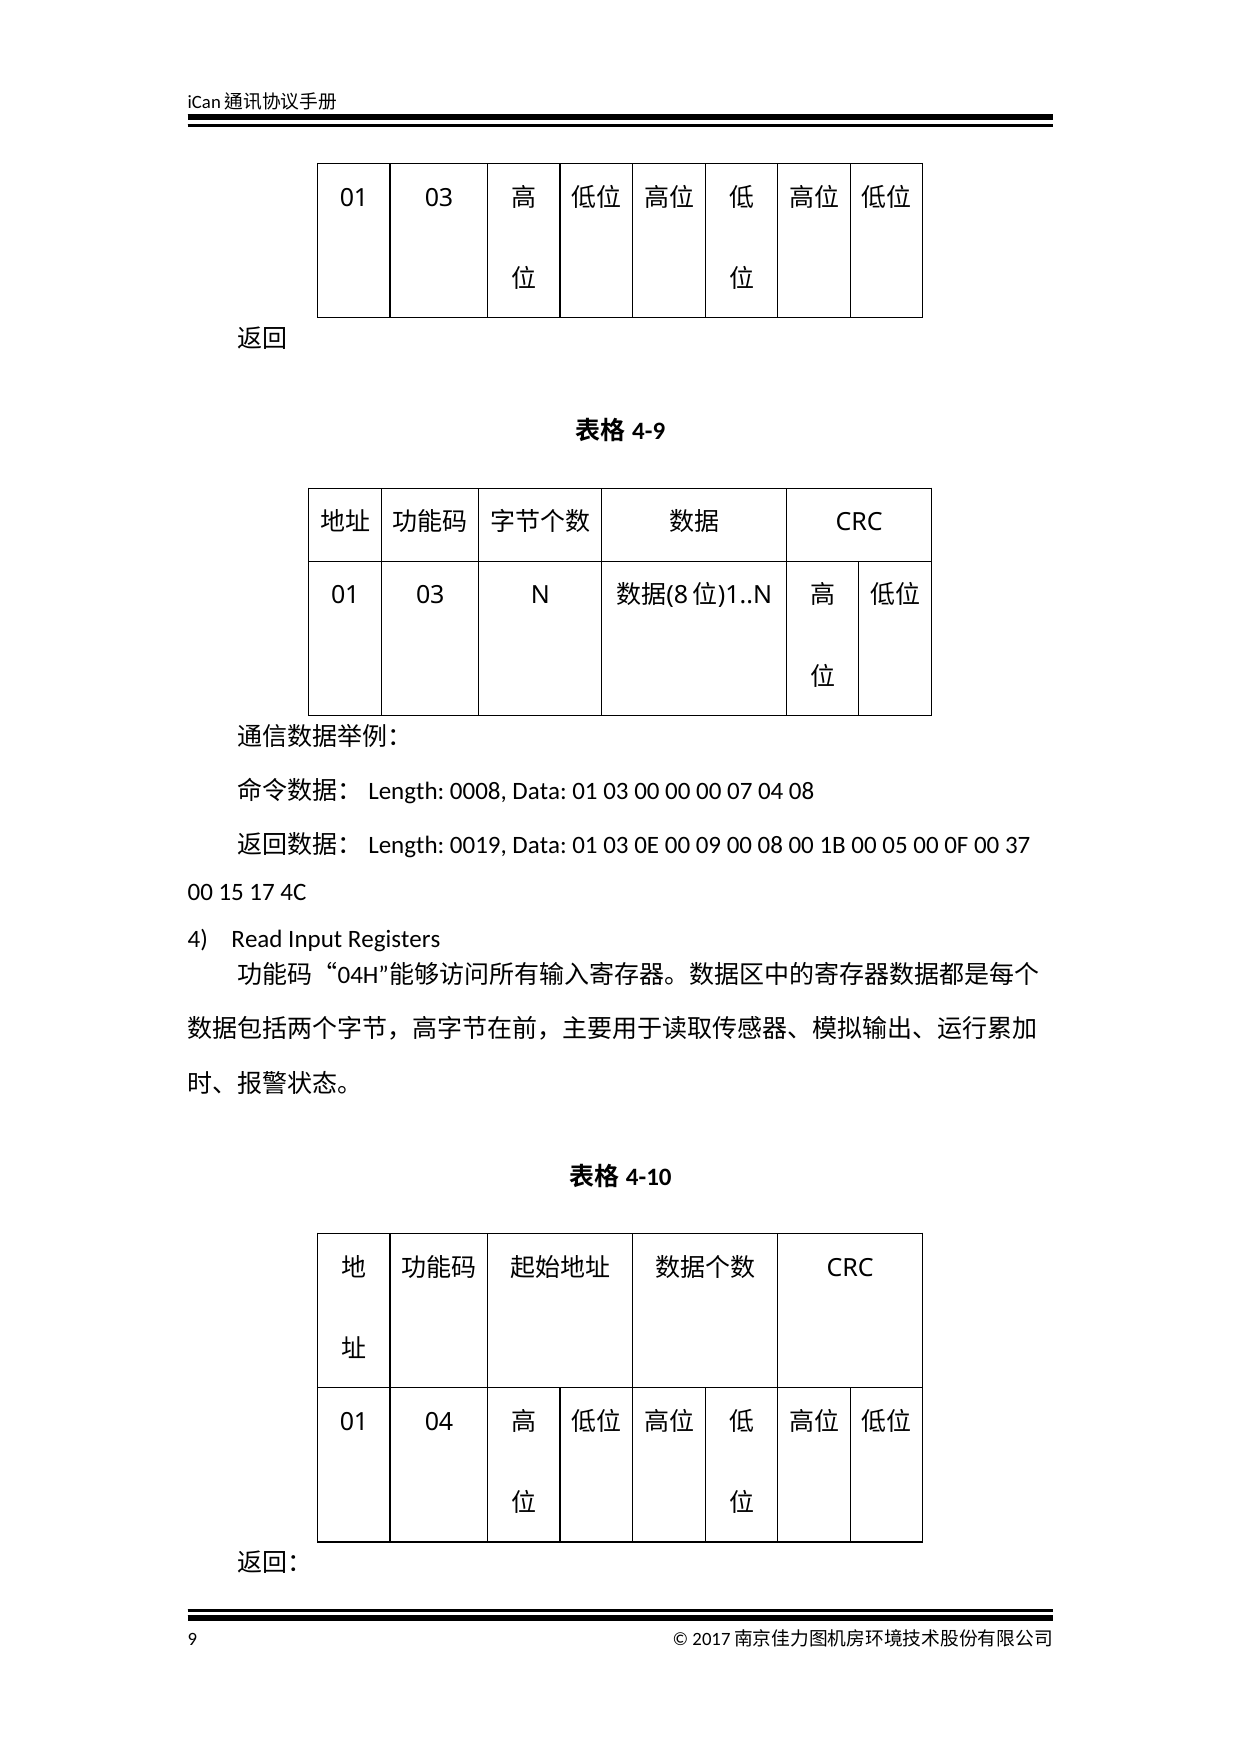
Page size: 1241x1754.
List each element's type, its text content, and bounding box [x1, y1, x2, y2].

table_cell 01 [309, 562, 381, 715]
table_cell 高位 [778, 164, 850, 317]
table_cell N [479, 562, 601, 715]
table_cell 低位 [851, 1388, 922, 1541]
table_header CRC [778, 1234, 922, 1387]
table_cell 高位 [787, 562, 858, 715]
text 表格 4-9 [187, 398, 1053, 463]
text 通信数据举例： [187, 716, 1053, 752]
table_cell 高位 [488, 164, 559, 317]
table_header 地址 [309, 489, 381, 561]
list Read Input Registers [187, 922, 1053, 954]
text 表格 4-10 [187, 1143, 1053, 1208]
table_cell 低位 [859, 562, 931, 715]
table_cell 高位 [633, 1388, 705, 1541]
table_cell 高位 [778, 1388, 850, 1541]
table_header 数据 [602, 489, 786, 561]
text 命令数据： Length: 0008, Data: 01 03 00 00 00 07 04 08 [187, 771, 1053, 807]
text 返回 [187, 318, 1053, 354]
table_cell 高位 [488, 1388, 559, 1541]
table_header 数据个数 [633, 1234, 777, 1387]
table_cell 低位 [851, 164, 922, 317]
table_cell 01 [318, 164, 389, 317]
table_cell 01 [318, 1388, 389, 1541]
table_cell 高位 [633, 164, 705, 317]
table_cell 低位 [561, 1388, 632, 1541]
table_cell 04 [391, 1388, 487, 1541]
text 功能码“04H”能够访问所有输入寄存器。数据区中的寄存器数据都是每个数据包括两个字节，高字节在前，主要用于读取传感器、模拟输出、运行累加时、报警状态。 [187, 954, 1053, 1099]
table_cell 低位 [706, 1388, 777, 1541]
text 返回数据： Length: 0019, Data: 01 03 0E 00 09 00 08 00 1B 00 05 00 0F 00 37 00 15 17 4C [187, 825, 1053, 907]
table_header 字节个数 [479, 489, 601, 561]
text 返回： [187, 1542, 1053, 1579]
table_header 功能码 [382, 489, 478, 561]
table_header CRC [787, 489, 931, 561]
table_cell 低位 [706, 164, 777, 317]
table_cell 03 [382, 562, 478, 715]
table_header 起始地址 [488, 1234, 632, 1387]
table_cell 数据(8位)1..N [602, 562, 786, 715]
table_cell 03 [391, 164, 487, 317]
table_header 地址 [318, 1234, 389, 1387]
table_header 功能码 [391, 1234, 487, 1387]
table_cell 低位 [561, 164, 632, 317]
